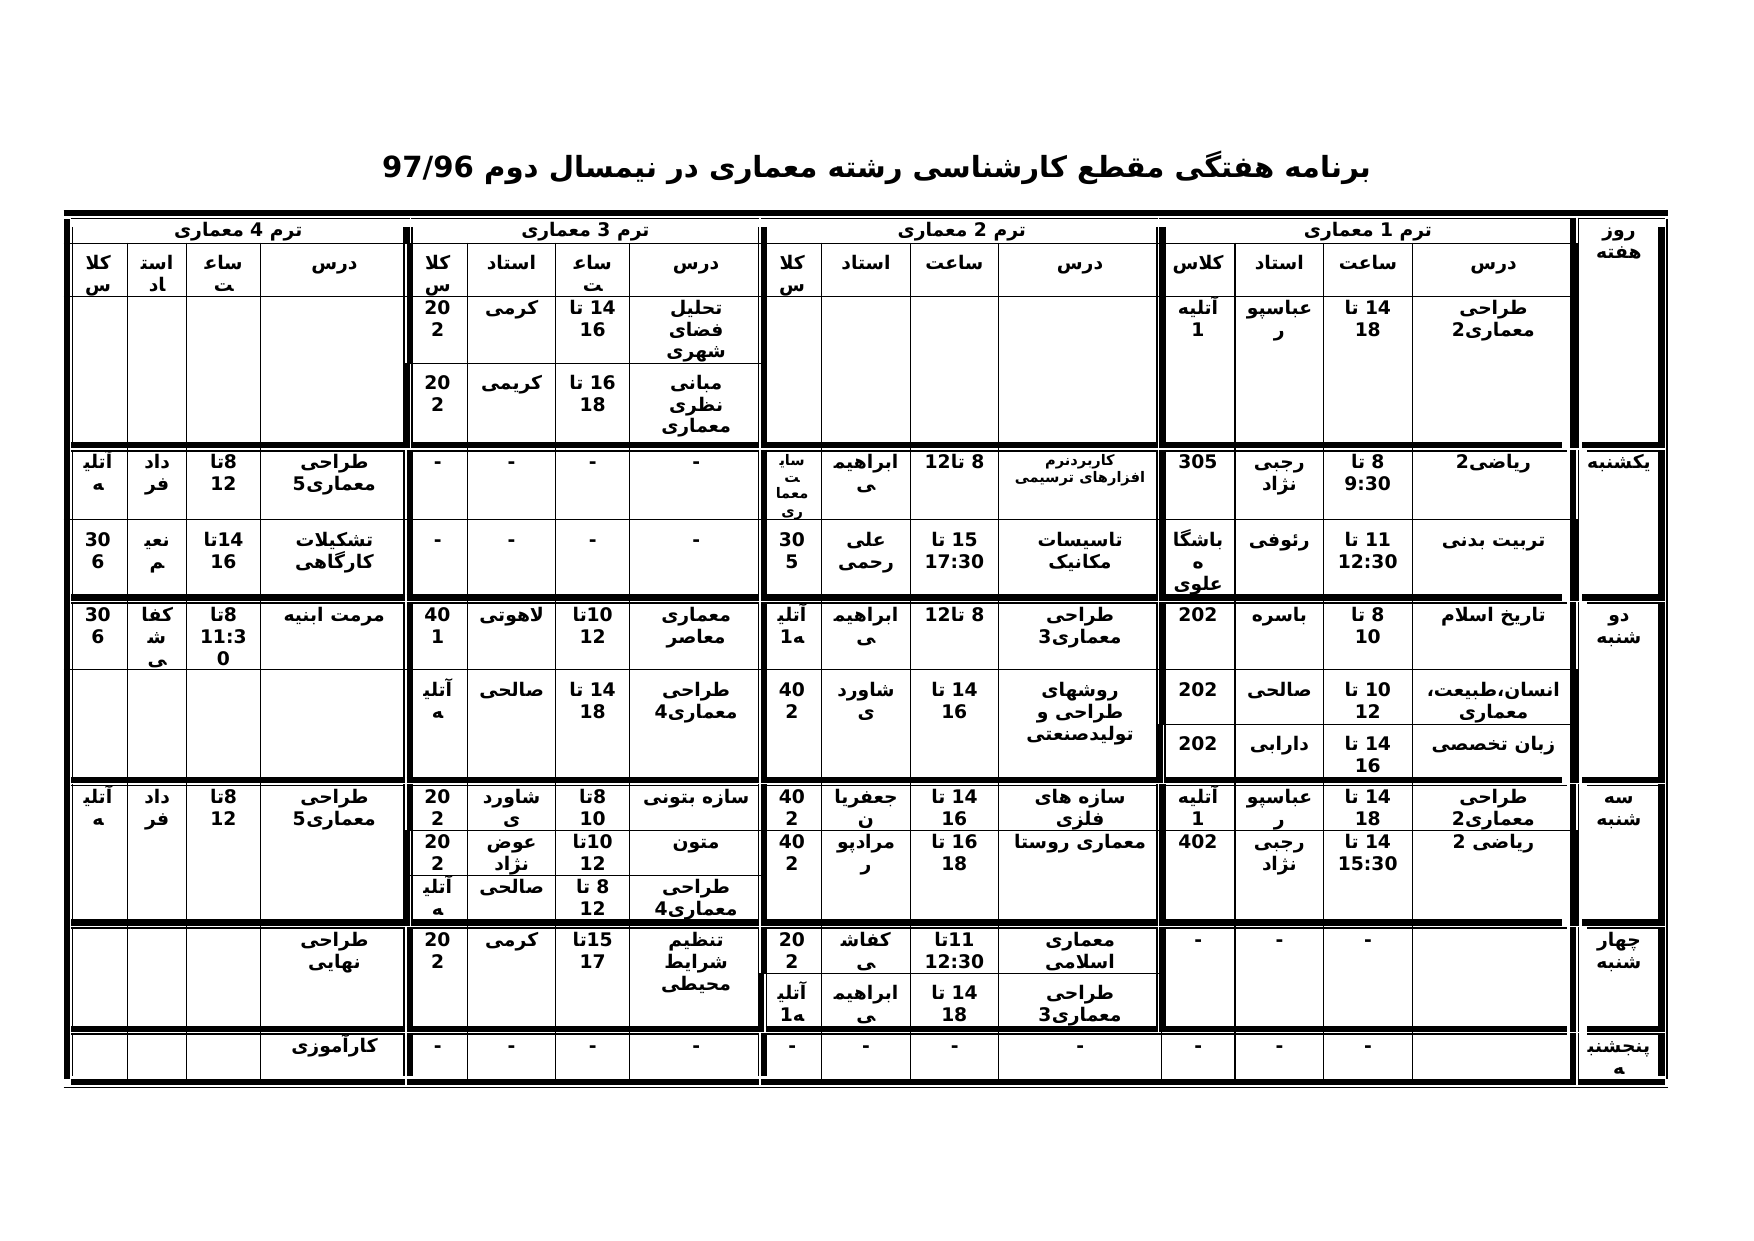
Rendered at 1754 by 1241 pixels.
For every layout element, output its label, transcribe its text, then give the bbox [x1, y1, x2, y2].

table_cell [128, 670, 186, 777]
table_cell دادفر [128, 452, 186, 519]
table_cell دارابی [1236, 725, 1323, 777]
table_cell رجبی نژاد [1236, 452, 1323, 519]
table_cell 8 تا 10 [1324, 604, 1412, 669]
table_cell کلاس [413, 244, 467, 296]
table_cell ابراهیمی [822, 974, 910, 1026]
table_cell 10 تا 12 [1324, 670, 1412, 723]
table_cell - [822, 1035, 910, 1079]
table_cell نعیم [128, 520, 186, 594]
table_cell آتلیه1 [767, 974, 821, 1026]
table_header ترم 4 معماری [68, 216, 408, 243]
table_cell 15 تا17:30 [911, 520, 998, 594]
table_cell کریمی [468, 364, 555, 442]
table_cell [128, 929, 186, 1026]
table_cell 402 [1166, 831, 1234, 919]
table_cell درس [1413, 244, 1570, 296]
table_cell کلاس [767, 244, 821, 296]
table_cell [128, 1035, 186, 1079]
table_cell [187, 929, 260, 1026]
table_cell - [556, 1035, 629, 1079]
table_cell کرمی [468, 929, 555, 1026]
table_cell - [911, 1035, 998, 1079]
table_cell ساعت [187, 244, 260, 296]
table_cell آتلیه [413, 670, 467, 777]
table_cell طراحی معماری4 [630, 876, 758, 919]
table_cell استاد [822, 244, 910, 296]
table_cell ابراهیمی [822, 604, 910, 669]
table_cell - [630, 1032, 762, 1079]
table_cell [911, 297, 998, 442]
table_cell 306 [73, 520, 127, 594]
table_cell استاد [128, 244, 186, 296]
table_cell کفاشی [822, 929, 910, 972]
table_cell [999, 297, 1156, 442]
table_cell صالحی [1236, 670, 1323, 723]
table_cell طراحی معماری3 [999, 974, 1156, 1026]
table_cell 14 تا18 [556, 670, 629, 777]
table_cell - [1236, 1035, 1323, 1079]
table_header روز هفته [1579, 219, 1663, 442]
table_cell [187, 670, 260, 777]
table_cell - [1324, 929, 1412, 1026]
table_cell طراحی نهایی [261, 929, 403, 1026]
text برنامه هفتگی مقطع کارشناسی رشته معماری در نیمسال دوم 97/96 [150, 150, 1604, 184]
table_cell [261, 670, 403, 777]
table_cell - [556, 520, 629, 594]
table_cell کاربردنرم افزارهای ترسیمی [999, 452, 1156, 519]
table_cell تشکیلات کارگاهی [261, 520, 403, 594]
table_cell - [763, 1035, 821, 1079]
table_cell رجبی نژاد [1236, 831, 1323, 919]
table_cell 8تا11:30 [187, 604, 260, 669]
table_header ترم 1 معماری [1161, 219, 1570, 243]
table_cell - [468, 520, 555, 594]
table_cell 401 [413, 604, 467, 669]
table_header ترم 2 معماری [763, 216, 1161, 243]
table_cell 402 [767, 831, 821, 919]
table_cell درس [630, 244, 758, 296]
table_cell طراحی معماری5 [261, 452, 403, 519]
table_cell لاهوتی [468, 604, 555, 669]
table_cell درس [999, 244, 1156, 296]
table_cell 305 [1166, 452, 1234, 519]
table_cell 14 تا18 [1324, 297, 1412, 442]
table_cell 8تا12 [187, 786, 260, 919]
table_cell سه شنبه [1575, 777, 1663, 919]
table_cell - [468, 452, 555, 519]
table_cell [767, 297, 821, 442]
table_cell 202 [413, 364, 467, 442]
table_cell ریاضی 2 [1413, 831, 1570, 919]
table_cell سازه بتونی [630, 786, 758, 830]
table_cell طراحی معماری3 [999, 604, 1156, 669]
table_cell 16 تا18 [911, 831, 998, 919]
table_cell دو شنبه [1575, 594, 1663, 777]
table_cell 202 [413, 831, 467, 874]
table_cell ریاضی2 [1413, 442, 1574, 519]
table_cell طراحی معماری2 [1413, 777, 1574, 830]
table_cell شاوردی [822, 670, 910, 777]
table_cell [73, 297, 127, 442]
table_cell کارآموزی [261, 1026, 408, 1079]
table_cell 10تا12 [556, 604, 629, 669]
table_cell [822, 297, 910, 442]
table_cell - [630, 520, 758, 594]
table_cell - [630, 452, 758, 519]
table_cell 14 تا 15:30 [1324, 831, 1412, 919]
table_cell 8 تا12 [911, 452, 998, 519]
table_cell - [413, 520, 467, 594]
table_cell جعفریان [822, 786, 910, 830]
table_cell [73, 929, 127, 1026]
table_cell [73, 670, 127, 777]
table_cell تحلیل فضای شهری [630, 297, 758, 362]
table_cell 202 [413, 297, 467, 362]
table_cell دادفر [128, 786, 186, 919]
table_cell 8 تا9:30 [1324, 452, 1412, 519]
table_cell - [1324, 1035, 1412, 1079]
table_cell ساعت [911, 244, 998, 296]
table_cell - [413, 452, 467, 519]
table_cell ساعت [1324, 244, 1412, 296]
table_cell تاریخ اسلام [1413, 594, 1574, 669]
table_cell معماری اسلامی [999, 929, 1156, 972]
table_cell علی رحمی [822, 520, 910, 594]
table_cell - [1162, 1035, 1234, 1079]
table_cell 202 [413, 929, 467, 1026]
table_cell مرمت ابنیه [261, 604, 403, 669]
table_cell 8 تا12 [911, 604, 998, 669]
table_cell درس [261, 244, 403, 296]
table_cell آتلیه1 [767, 604, 821, 669]
table_cell 306 [73, 604, 127, 669]
table_cell طراحی معماری2 [1413, 297, 1570, 442]
table_cell - [468, 1035, 555, 1079]
table_cell 14تا16 [187, 520, 260, 594]
table_cell عباسپور [1236, 786, 1323, 830]
table_cell 14 تا16 [556, 297, 629, 362]
table_cell 8تا10 [556, 786, 629, 830]
table_cell آتلیه1 [1166, 786, 1234, 830]
table_cell کفاشی [128, 604, 186, 669]
table_header ترم 3 معماری [408, 216, 762, 243]
table_cell صالحی [468, 876, 555, 919]
table_cell [1413, 1026, 1574, 1079]
table_cell باشگاه علوی [1166, 520, 1234, 594]
table_cell تربیت بدنی [1413, 520, 1570, 594]
table_cell 14 تا18 [911, 974, 998, 1026]
table_cell پنجشنبه [1575, 1026, 1663, 1079]
table_cell یکشنبه [1575, 442, 1663, 594]
table_cell سازه های فلزی [999, 786, 1156, 830]
table_cell چهار شنبه [1575, 919, 1663, 1026]
table_cell صالحی [468, 670, 555, 777]
table_cell ابراهیمی [822, 452, 910, 519]
table_cell تاسیسات مکانیک [999, 520, 1156, 594]
table_cell کلاس [73, 244, 127, 296]
table_cell معماری معاصر [630, 604, 758, 669]
table_cell ساعت [556, 244, 629, 296]
table_cell - [1236, 929, 1323, 1026]
table_cell شاوردی [468, 786, 555, 830]
table_cell رئوفی [1236, 520, 1323, 594]
table_cell 14 تا18 [1324, 786, 1412, 830]
table_cell [70, 1026, 127, 1079]
table_cell 16 تا 18 [556, 364, 629, 442]
table_cell 402 [767, 670, 821, 777]
table_cell انسان،طبیعت،معماری [1413, 670, 1570, 723]
table_cell 11 تا 12:30 [1324, 520, 1412, 594]
table_cell استاد [1236, 244, 1323, 296]
table_cell استاد [468, 244, 555, 296]
table_cell [1413, 919, 1574, 1026]
table_cell 202 [1166, 725, 1234, 777]
table_cell 10تا12 [556, 831, 629, 874]
table_cell طراحی معماری5 [261, 786, 403, 919]
table_cell زبان تخصصی [1413, 725, 1570, 777]
table_cell [128, 297, 186, 442]
table_cell آتلیه [413, 876, 467, 919]
table_cell [187, 1035, 260, 1079]
table_cell آتلیه [73, 452, 127, 519]
table_cell 14 تا16 [1324, 725, 1412, 777]
table_cell کلاس [1166, 244, 1234, 296]
table_cell 305 [767, 520, 821, 594]
table_cell 15تا17 [556, 929, 629, 1026]
table_cell روشهای طراحی و تولیدصنعتی [999, 670, 1156, 777]
table_cell - [556, 452, 629, 519]
table_cell معماری روستا [999, 831, 1156, 919]
table_cell 11تا12:30 [911, 929, 998, 972]
table_cell 202 [1166, 604, 1234, 669]
table_cell - [1166, 929, 1234, 1026]
table_cell 8 تا12 [556, 876, 629, 919]
table_cell [187, 297, 260, 442]
table_cell عباسپور [1236, 297, 1323, 442]
table_cell 402 [767, 786, 821, 830]
table_cell متون [630, 831, 758, 874]
table_cell آتلیه1 [1166, 297, 1234, 442]
table_cell باسره [1236, 604, 1323, 669]
table_cell 14 تا16 [911, 670, 998, 777]
table_cell مبانی نظری معماری [630, 364, 758, 442]
table_cell 14 تا16 [911, 786, 998, 830]
table_cell 202 [1166, 670, 1234, 723]
table_cell عوض نژاد [468, 831, 555, 874]
table_cell کرمی [468, 297, 555, 362]
table_cell تنظیم شرایط محیطی [630, 929, 758, 1026]
table_cell آتلیه [73, 786, 127, 919]
table_cell طراحی معماری4 [630, 670, 758, 777]
table_cell - [999, 1035, 1161, 1079]
table_cell [261, 297, 403, 442]
table_cell سایت معماری [767, 452, 821, 519]
table_cell 202 [413, 786, 467, 830]
table_cell 8تا12 [187, 452, 260, 519]
table_cell مرادپور [822, 831, 910, 919]
table_cell 202 [767, 929, 821, 972]
table_cell - [408, 1035, 467, 1079]
